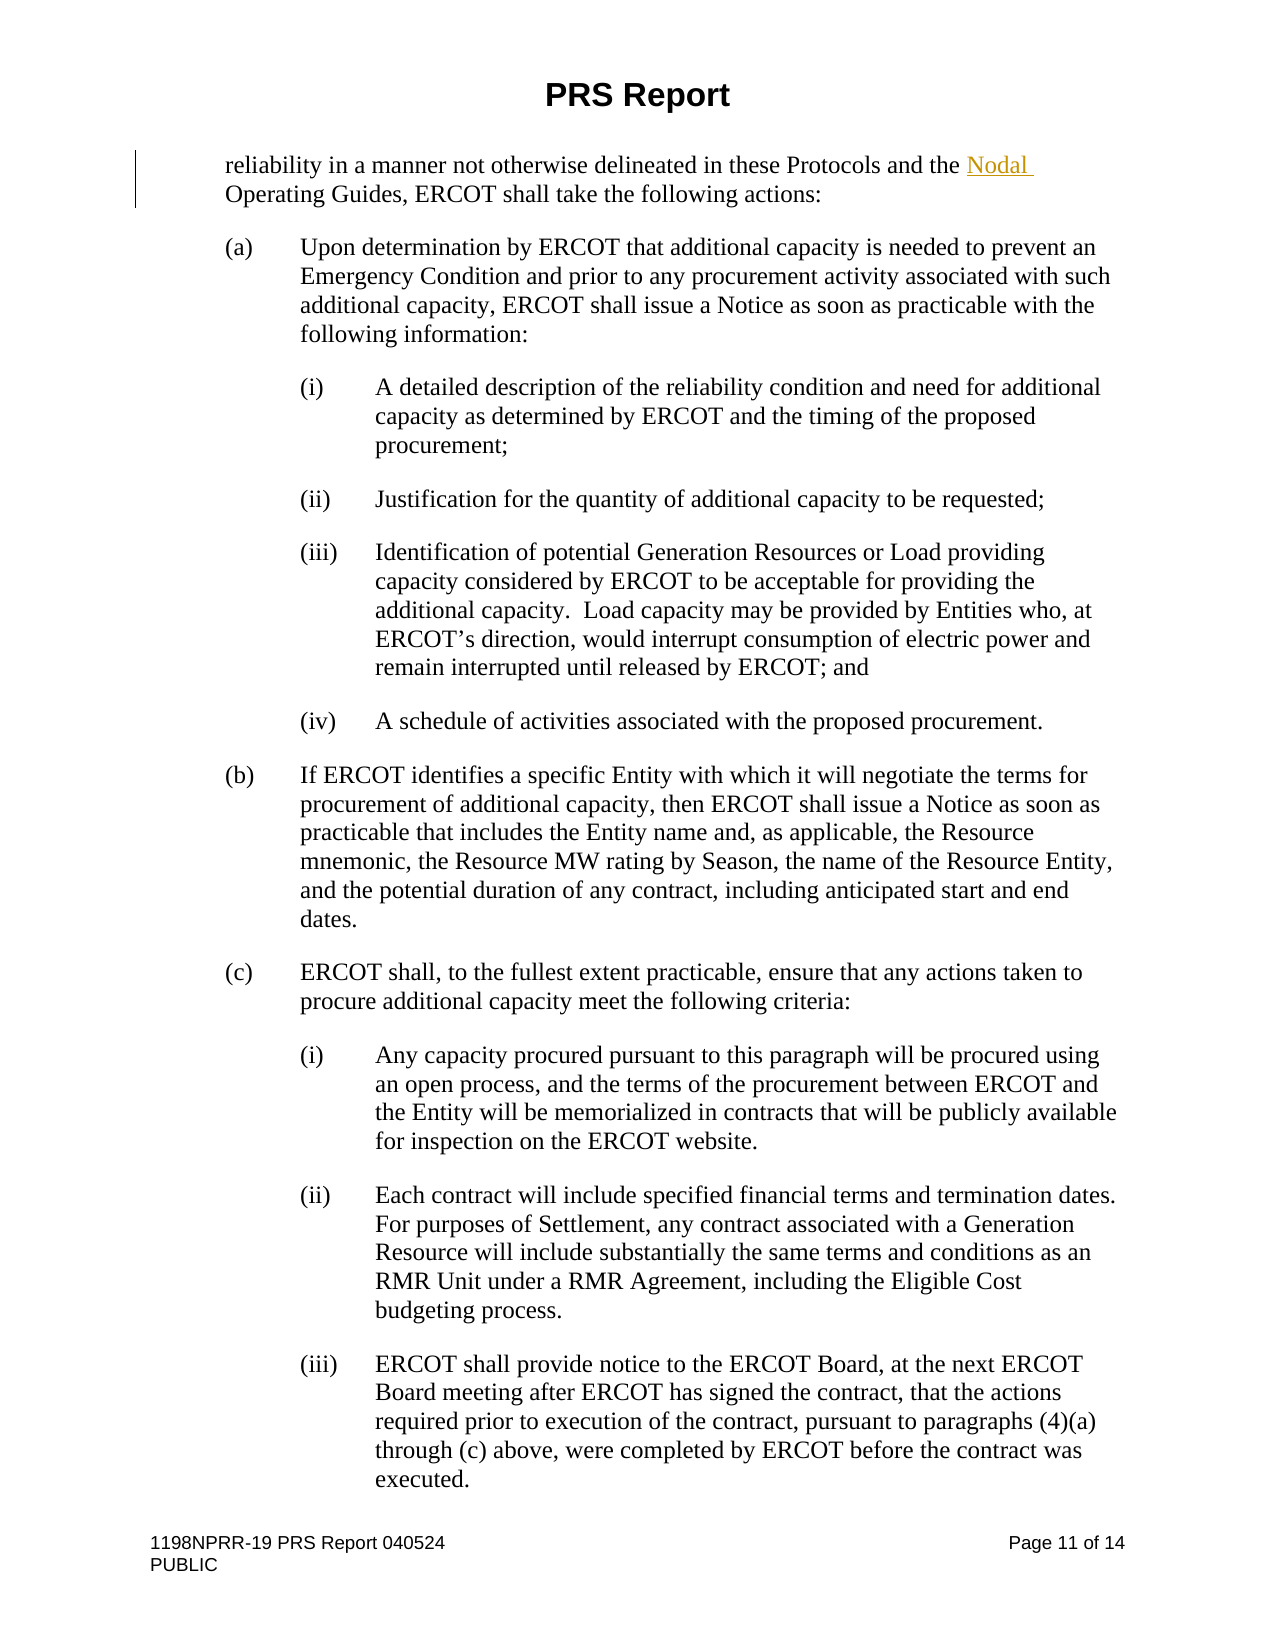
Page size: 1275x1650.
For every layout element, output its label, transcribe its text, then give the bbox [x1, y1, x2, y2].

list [150, 150, 1125, 207]
list (iii) Identification of potential Generation Resources or Load providing capacity considered by ERCOT to be acceptable for providing the additional capacity. Load capacity may be provided by Entities who, at ERCOT’s direction, would interrupt consumption of electric power and remain interrupted until released by ERCOT; and [300, 537, 1125, 681]
list (c) ERCOT shall, to the fullest extent practicable, ensure that any actions taken to procure additional capacity meet the following criteria: [225, 957, 1125, 1015]
list (ii) Each contract will include specified financial terms and termination dates. For purposes of Settlement, any contract associated with a Generation Resource will include substantially the same terms and conditions as an RMR Unit under a RMR Agreement, including the Eligible Cost budgeting process. [300, 1180, 1125, 1324]
list (i) A detailed description of the reliability condition and need for additional capacity as determined by ERCOT and the timing of the proposed procurement; [300, 372, 1125, 459]
list (iv) A schedule of activities associated with the proposed procurement. [300, 706, 1125, 735]
list (a) Upon determination by ERCOT that additional capacity is needed to prevent an Emergency Condition and prior to any procurement activity associated with such additional capacity, ERCOT shall issue a Notice as soon as practicable with the following information: [225, 232, 1125, 347]
list (iii) ERCOT shall provide notice to the ERCOT Board, at the next ERCOT Board meeting after ERCOT has signed the contract, that the actions required prior to execution of the contract, pursuant to paragraphs (4)(a) through (c) above, were completed by ERCOT before the contract was executed. [300, 1349, 1125, 1492]
list (i) Any capacity procured pursuant to this paragraph will be procured using an open process, and the terms of the procurement between ERCOT and the Entity will be memorialized in contracts that will be publicly available for inspection on the ERCOT website. [300, 1040, 1125, 1155]
list (ii) Justification for the quantity of additional capacity to be requested; [300, 484, 1125, 512]
list (b) If ERCOT identifies a specific Entity with which it will negotiate the terms for procurement of additional capacity, then ERCOT shall issue a Notice as soon as practicable that includes the Entity name and, as applicable, the Resource mnemonic, the Resource MW rating by Season, the name of the Resource Entity, and the potential duration of any contract, including anticipated start and end dates. [225, 760, 1125, 932]
